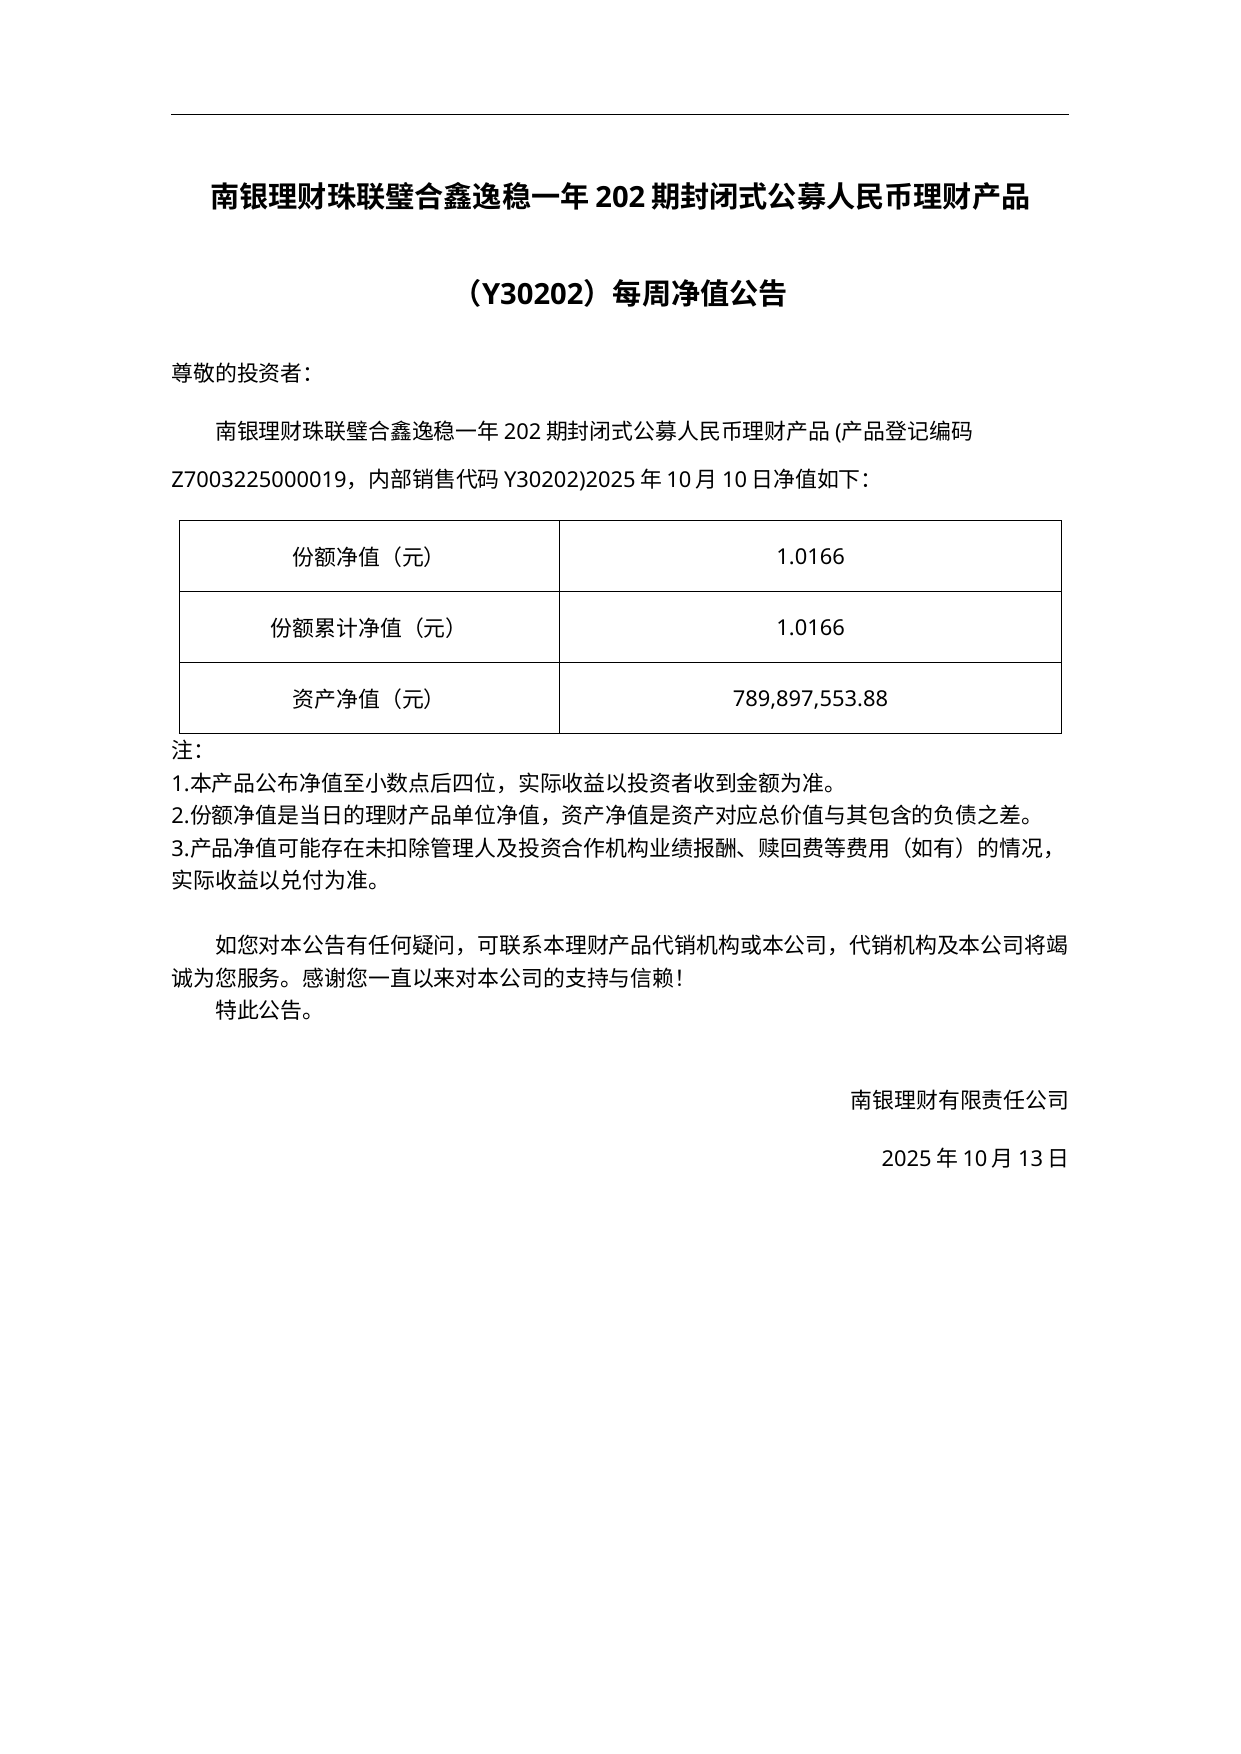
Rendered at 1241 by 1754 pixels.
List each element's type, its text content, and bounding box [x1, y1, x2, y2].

text 注： [171, 733, 1069, 765]
table_header 1.0166 [560, 521, 1061, 591]
text 2.份额净值是当日的理财产品单位净值，资产净值是资产对应总价值与其包含的负债之差。 [171, 798, 1069, 830]
text 尊敬的投资者： [171, 355, 1069, 388]
text 南银理财珠联璧合鑫逸稳一年202期封闭式公募人民币理财产品 (产品登记编码Z7003225000019，内部销售代码Y30202)2025年10月10日净值如下： [171, 413, 1069, 494]
text 2025年10月13日 [171, 1140, 1069, 1173]
text 特此公告。 [171, 993, 1069, 1025]
table_cell 份额累计净值（元） [180, 592, 559, 662]
text 1.本产品公布净值至小数点后四位，实际收益以投资者收到金额为准。 [171, 765, 1069, 798]
table_cell 资产净值（元） [180, 663, 559, 733]
text 南银理财珠联璧合鑫逸稳一年202期封闭式公募人民币理财产品（Y30202）每周净值公告 [171, 162, 1069, 324]
text 3.产品净值可能存在未扣除管理人及投资合作机构业绩报酬、赎回费等费用（如有）的情况，实际收益以兑付为准。 [171, 830, 1069, 895]
table_cell 789,897,553.88 [560, 663, 1061, 733]
text 南银理财有限责任公司 [171, 1082, 1069, 1115]
table_cell 1.0166 [560, 592, 1061, 662]
table_header 份额净值（元） [180, 521, 559, 591]
text 如您对本公告有任何疑问，可联系本理财产品代销机构或本公司，代销机构及本公司将竭诚为您服务。感谢您一直以来对本公司的支持与信赖！ [171, 928, 1069, 993]
